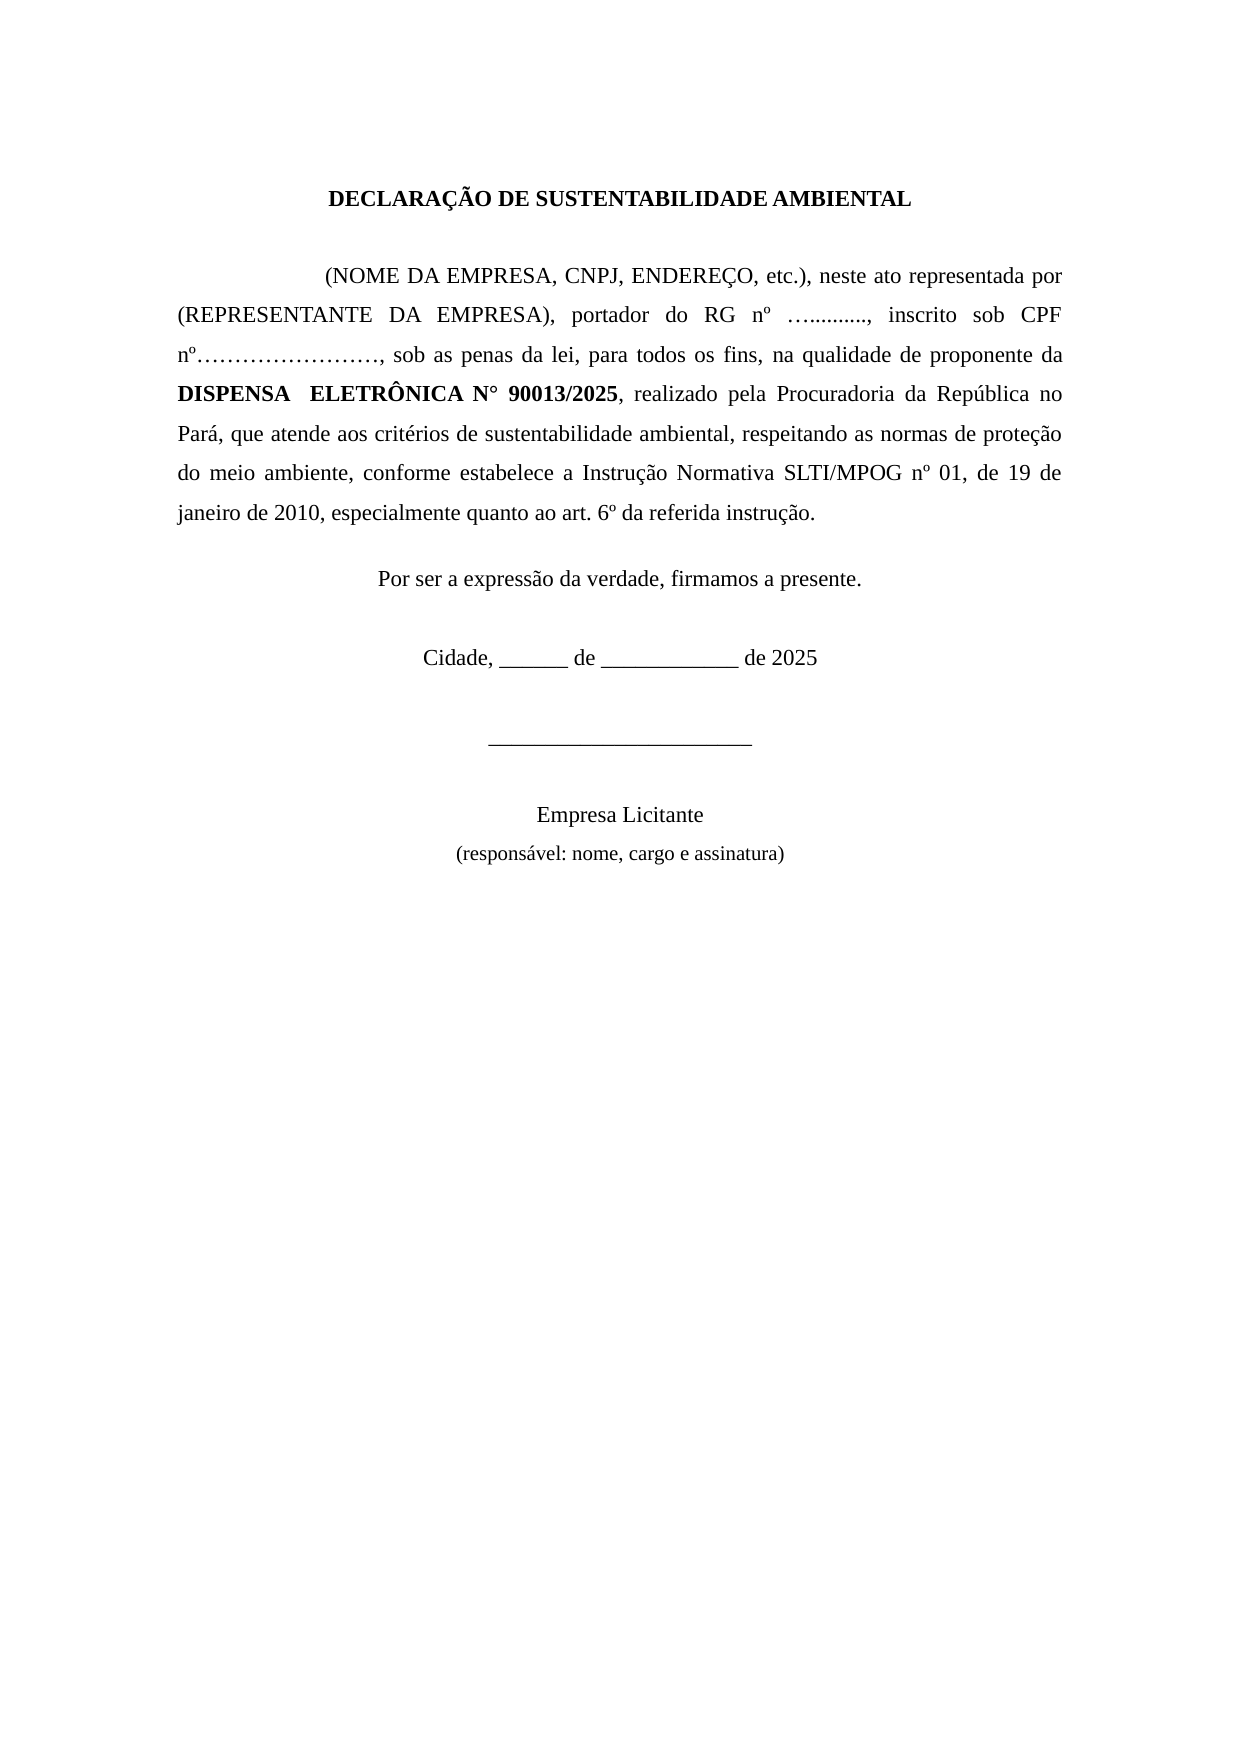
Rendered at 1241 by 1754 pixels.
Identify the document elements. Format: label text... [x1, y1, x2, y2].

text (responsável: nome, cargo e assinatura) [177, 841, 1063, 1117]
text Cidade, ______ de ____________ de 2025 [177, 644, 1063, 670]
text (NOME DA EMPRESA, CNPJ, ENDEREÇO, etc.), neste ato representada por (REPRESENTANTE DA EMPRESA), portador do RG nº ….........., inscrito sob CPF nº……………………, sob as penas da lei, para todos os fins, na qualidade de proponente da DISPENSA ELETRÔNICA N° 90013/2025, realizado pela Procuradoria da República no Pará, que atende aos critérios de sustentabilidade ambiental, respeitando as normas de proteção do meio ambiente, conforme estabelece a Instrução Normativa SLTI/MPOG nº 01, de 19 de janeiro de 2010, especialmente quanto ao art. 6º da referida instrução. [177, 262, 1063, 525]
text DECLARAÇÃO DE SUSTENTABILIDADE AMBIENTAL [177, 185, 1063, 212]
text Por ser a expressão da verdade, firmamos a presente. [177, 564, 1063, 591]
text Empresa Licitante [177, 802, 1063, 828]
text _______________________ [177, 723, 1063, 749]
